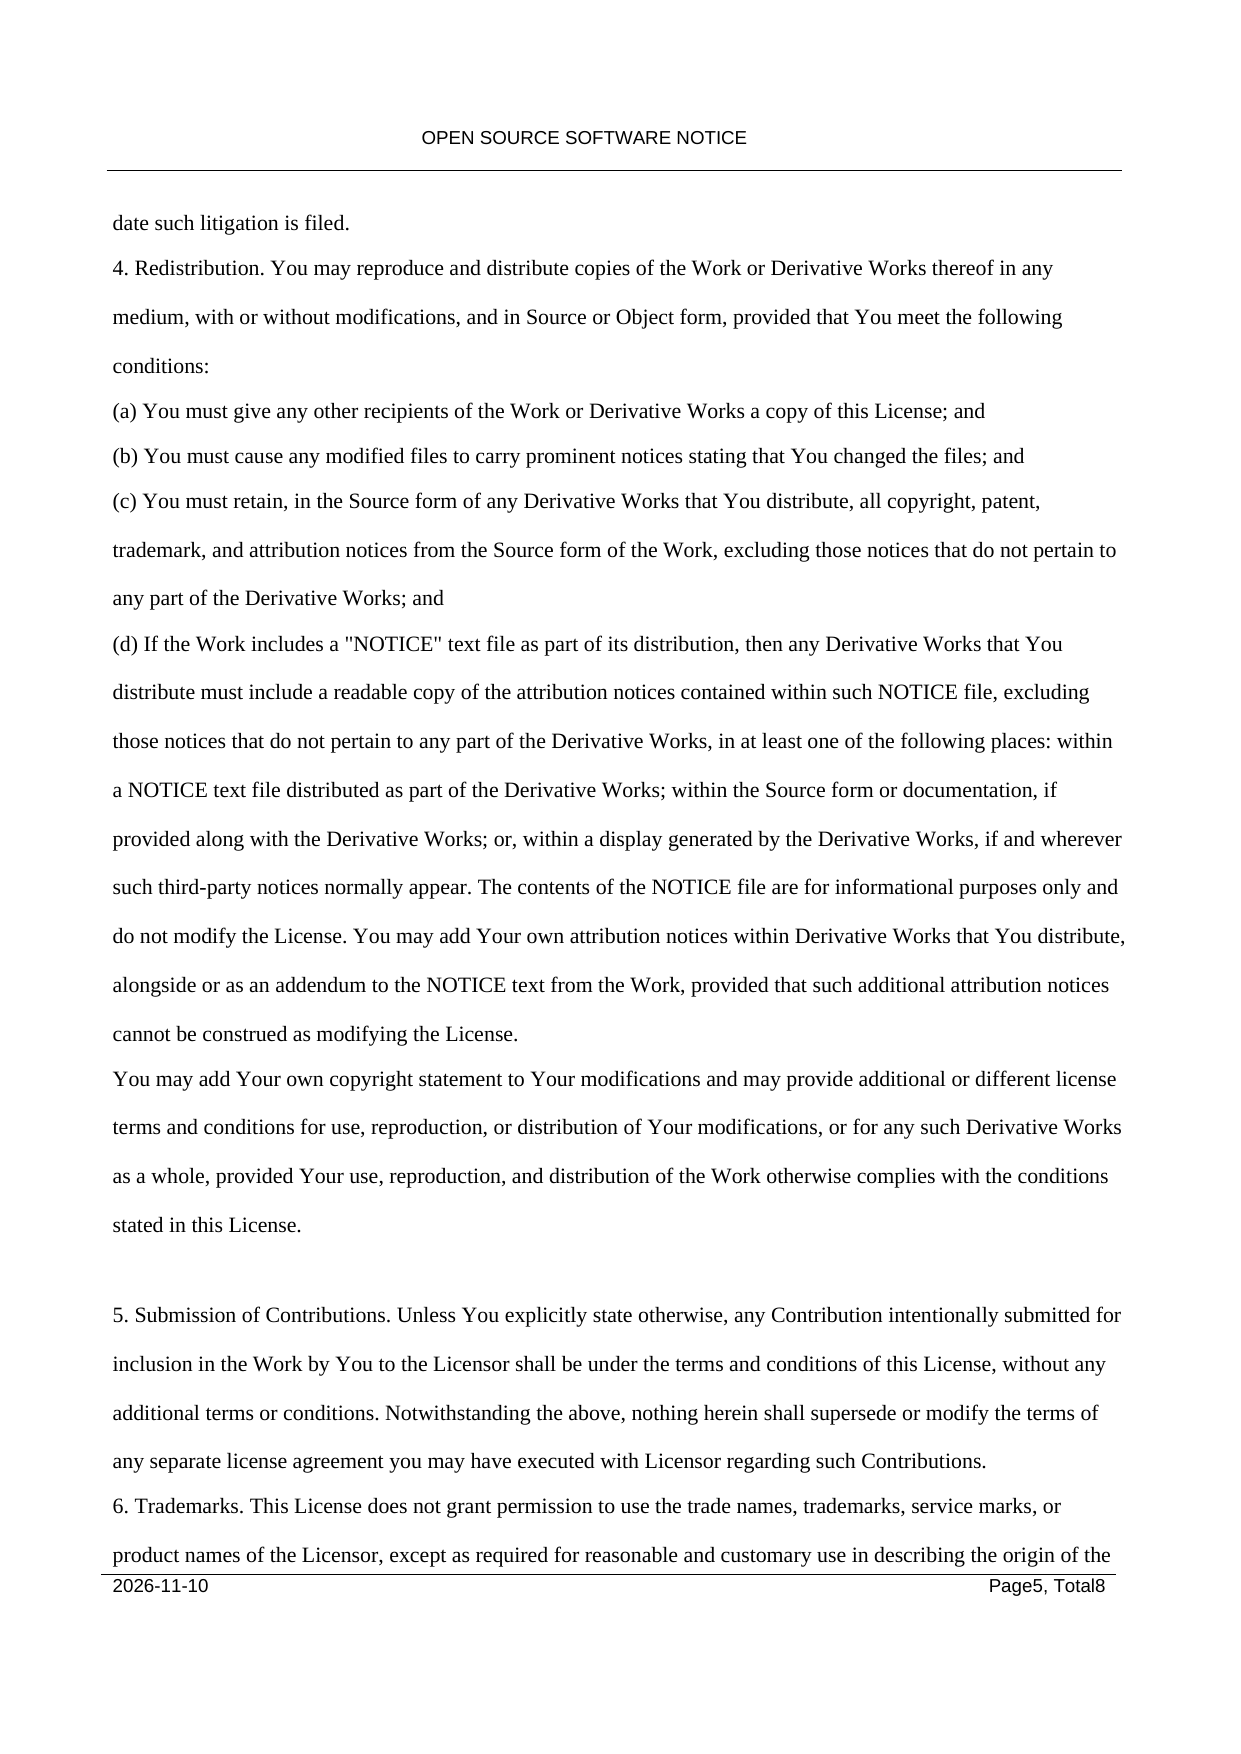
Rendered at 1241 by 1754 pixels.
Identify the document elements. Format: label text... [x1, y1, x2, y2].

text You may add Your own copyright statement to Your modifications and may provide additional or different license terms and conditions for use, reproduction, or distribution of Your modifications, or for any such Derivative Works as a whole, provided Your use, reproduction, and distribution of the Work otherwise complies with the conditions stated in this License. [112, 1062, 1128, 1241]
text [112, 206, 1128, 239]
text (d) If the Work includes a "NOTICE" text file as part of its distribution, then any Derivative Works that You distribute must include a readable copy of the attribution notices contained within such NOTICE file, excluding those notices that do not pertain to any part of the Derivative Works, in at least one of the following places: within a NOTICE text file distributed as part of the Derivative Works; within the Source form or documentation, if provided along with the Derivative Works; or, within a display generated by the Derivative Works, if and wherever such third-party notices normally appear. The contents of the NOTICE file are for informational purposes only and do not modify the License. You may add Your own attribution notices within Derivative Works that You distribute, alongside or as an addendum to the NOTICE text from the Work, provided that such additional attribution notices cannot be construed as modifying the License. [112, 627, 1128, 1049]
text (c) You must retain, in the Source form of any Derivative Works that You distribute, all copyright, patent, trademark, and attribution notices from the Source form of the Work, excluding those notices that do not pertain to any part of the Derivative Works; and [112, 484, 1128, 614]
text (a) You must give any other recipients of the Work or Derivative Works a copy of this License; and [112, 394, 1128, 427]
text (b) You must cause any modified files to carry prominent notices stating that You changed the files; and [112, 439, 1128, 472]
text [112, 1490, 1128, 1571]
text 4. Redistribution. You may reproduce and distribute copies of the Work or Derivative Works thereof in any medium, with or without modifications, and in Source or Object form, provided that You meet the following conditions: [112, 251, 1128, 381]
text 5. Submission of Contributions. Unless You explicitly state otherwise, any Contribution intentionally submitted for inclusion in the Work by You to the Licensor shall be under the terms and conditions of this License, without any additional terms or conditions. Notwithstanding the above, nothing herein shall supersede or modify the terms of any separate license agreement you may have executed with Licensor regarding such Contributions. [112, 1298, 1128, 1477]
